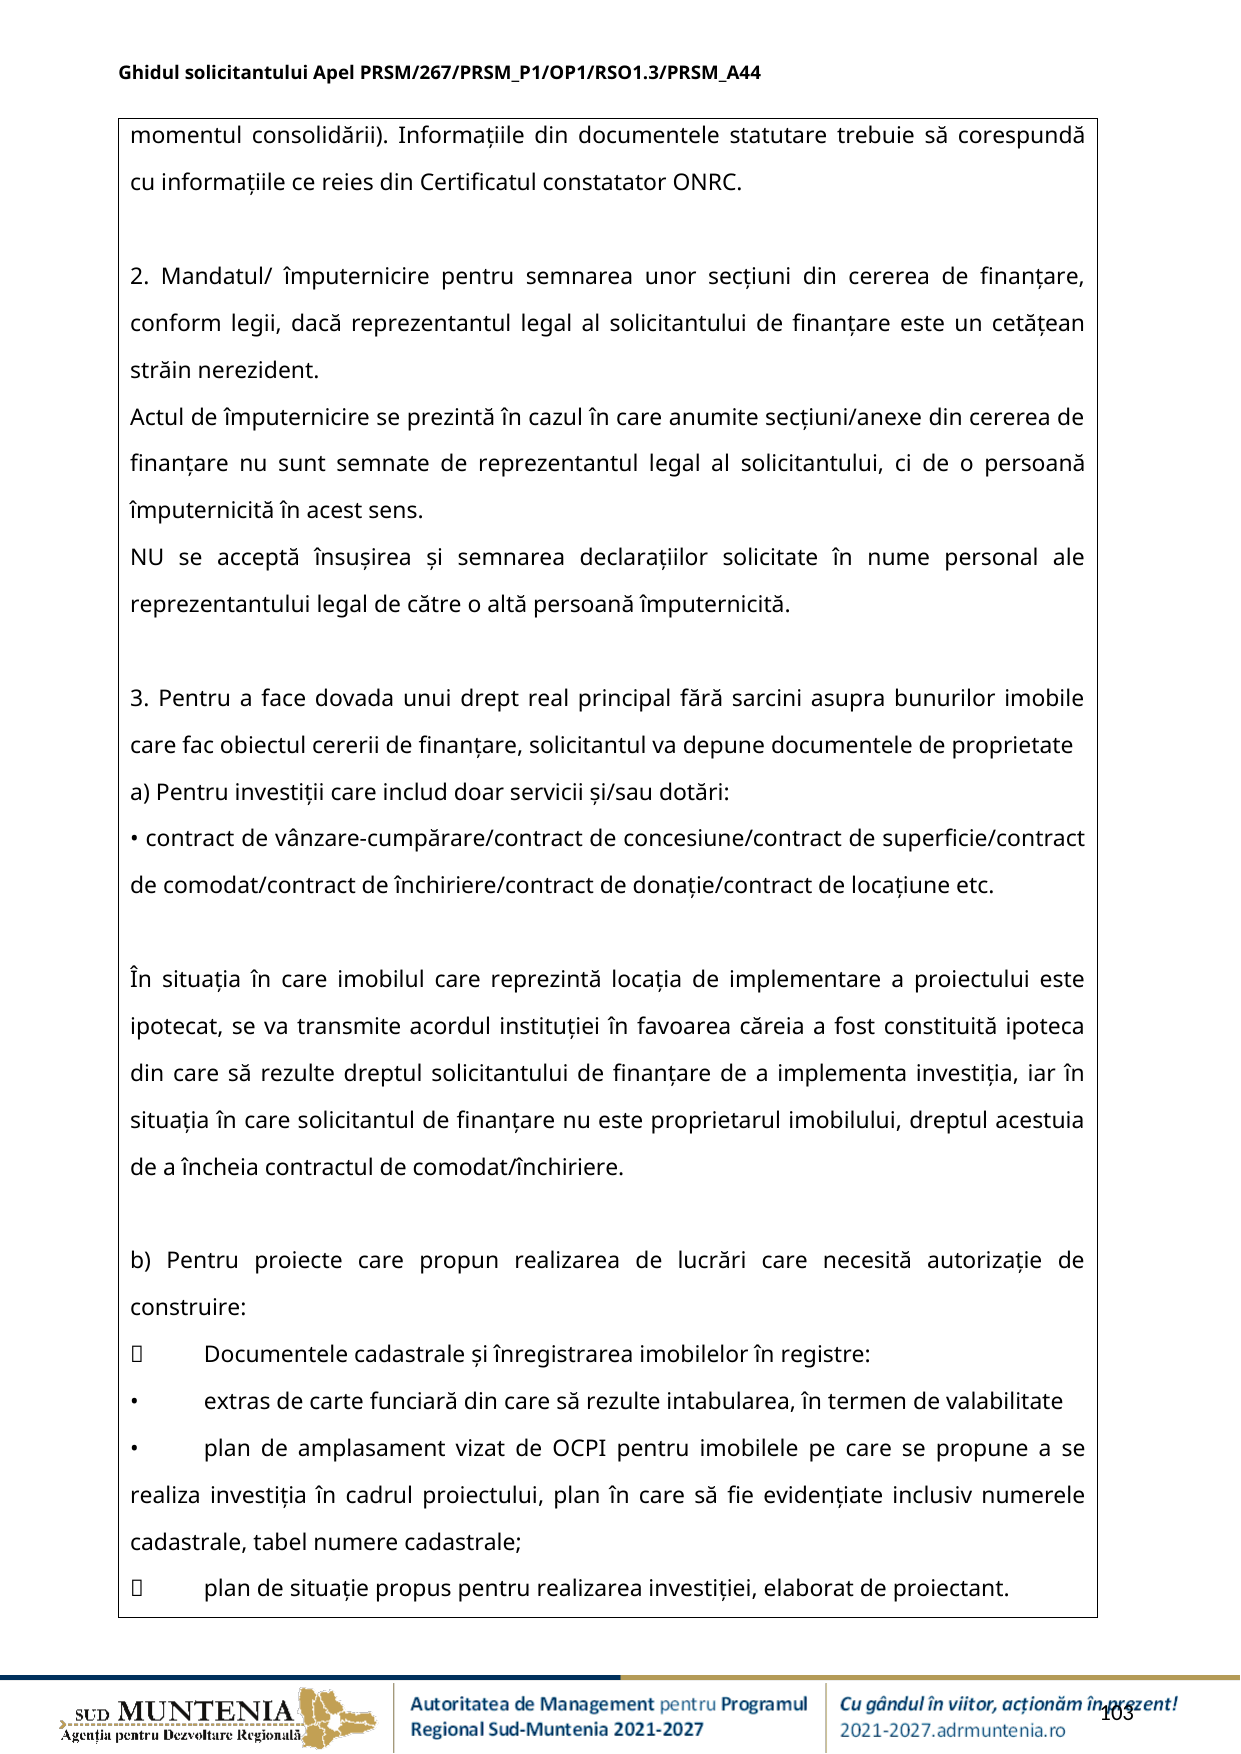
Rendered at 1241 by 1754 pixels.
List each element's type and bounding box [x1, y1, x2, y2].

picture [0, 1675, 1241, 1754]
table_header [119, 119, 1097, 1617]
